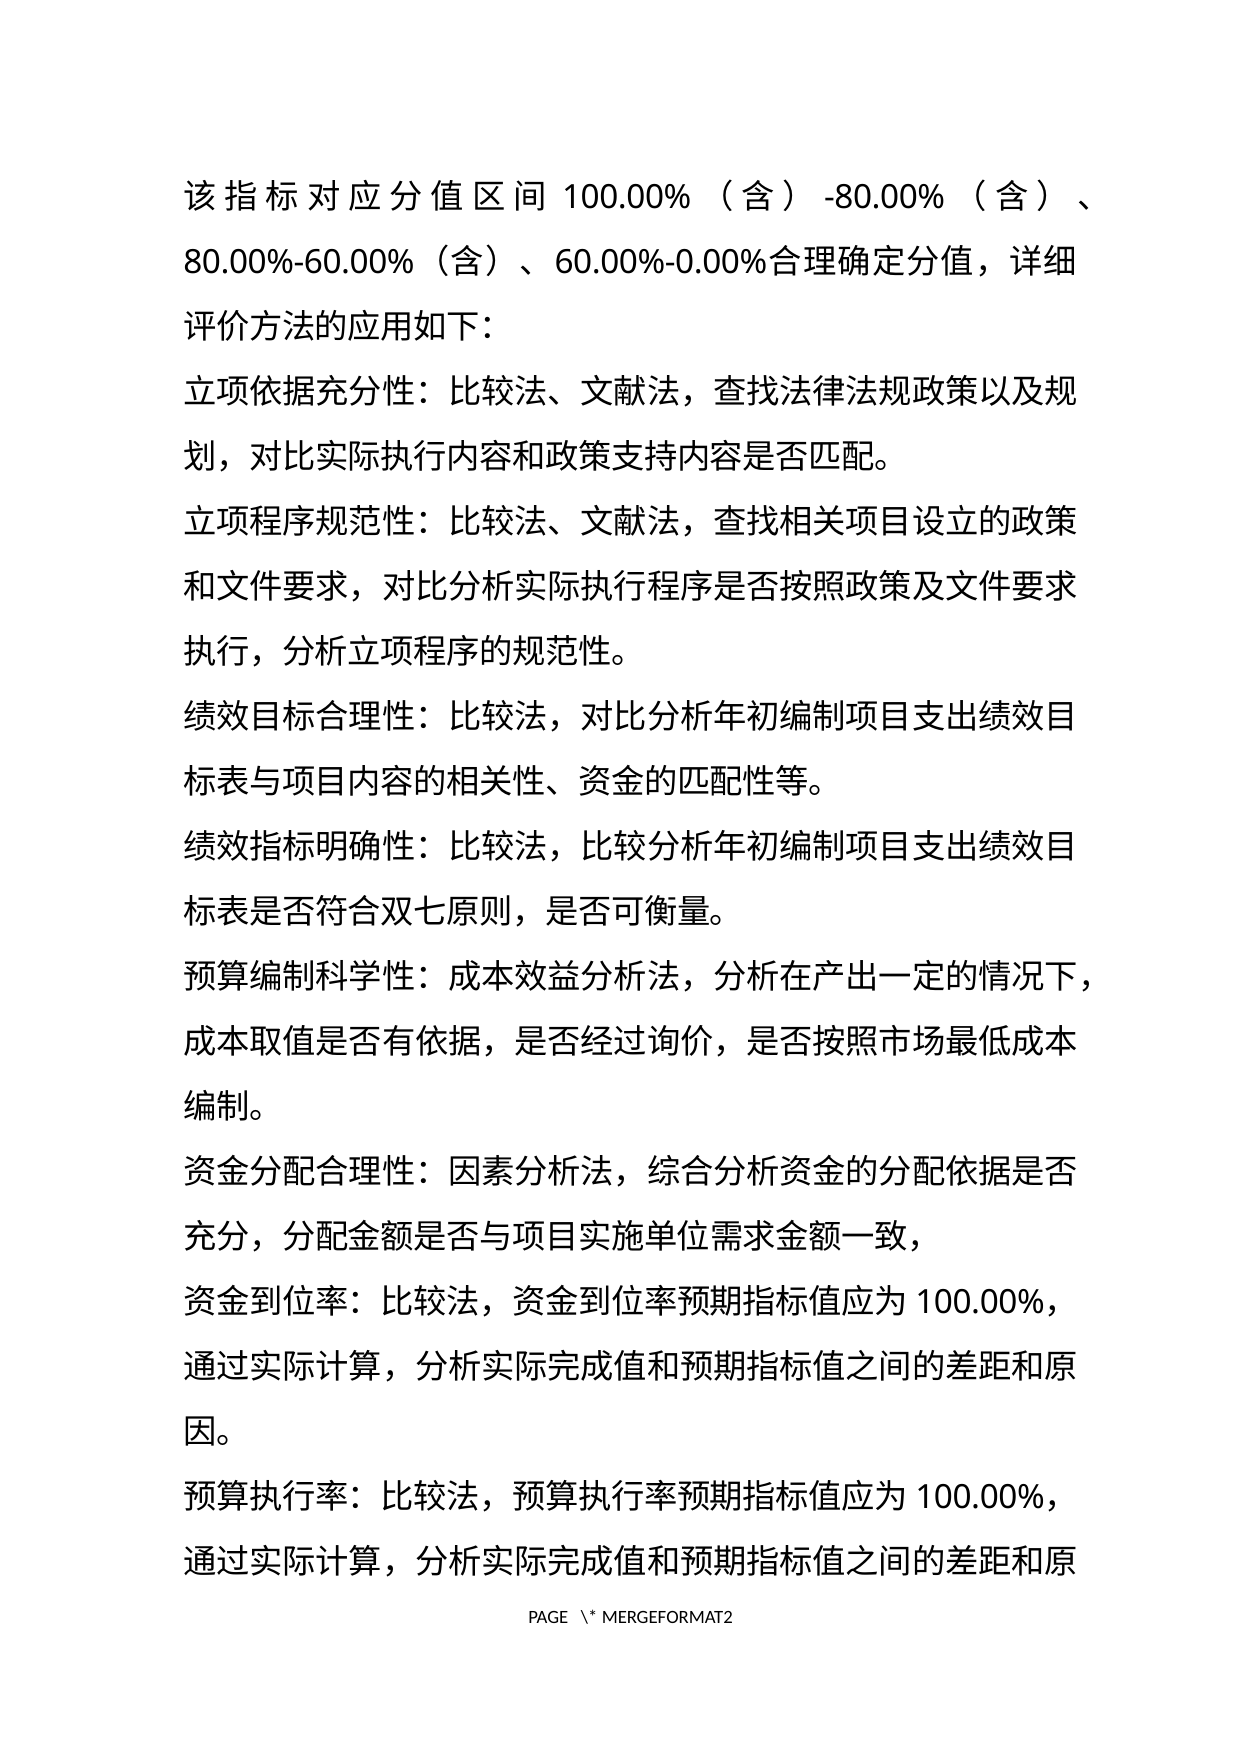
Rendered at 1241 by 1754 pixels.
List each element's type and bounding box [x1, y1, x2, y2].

text [183, 162, 1078, 1592]
